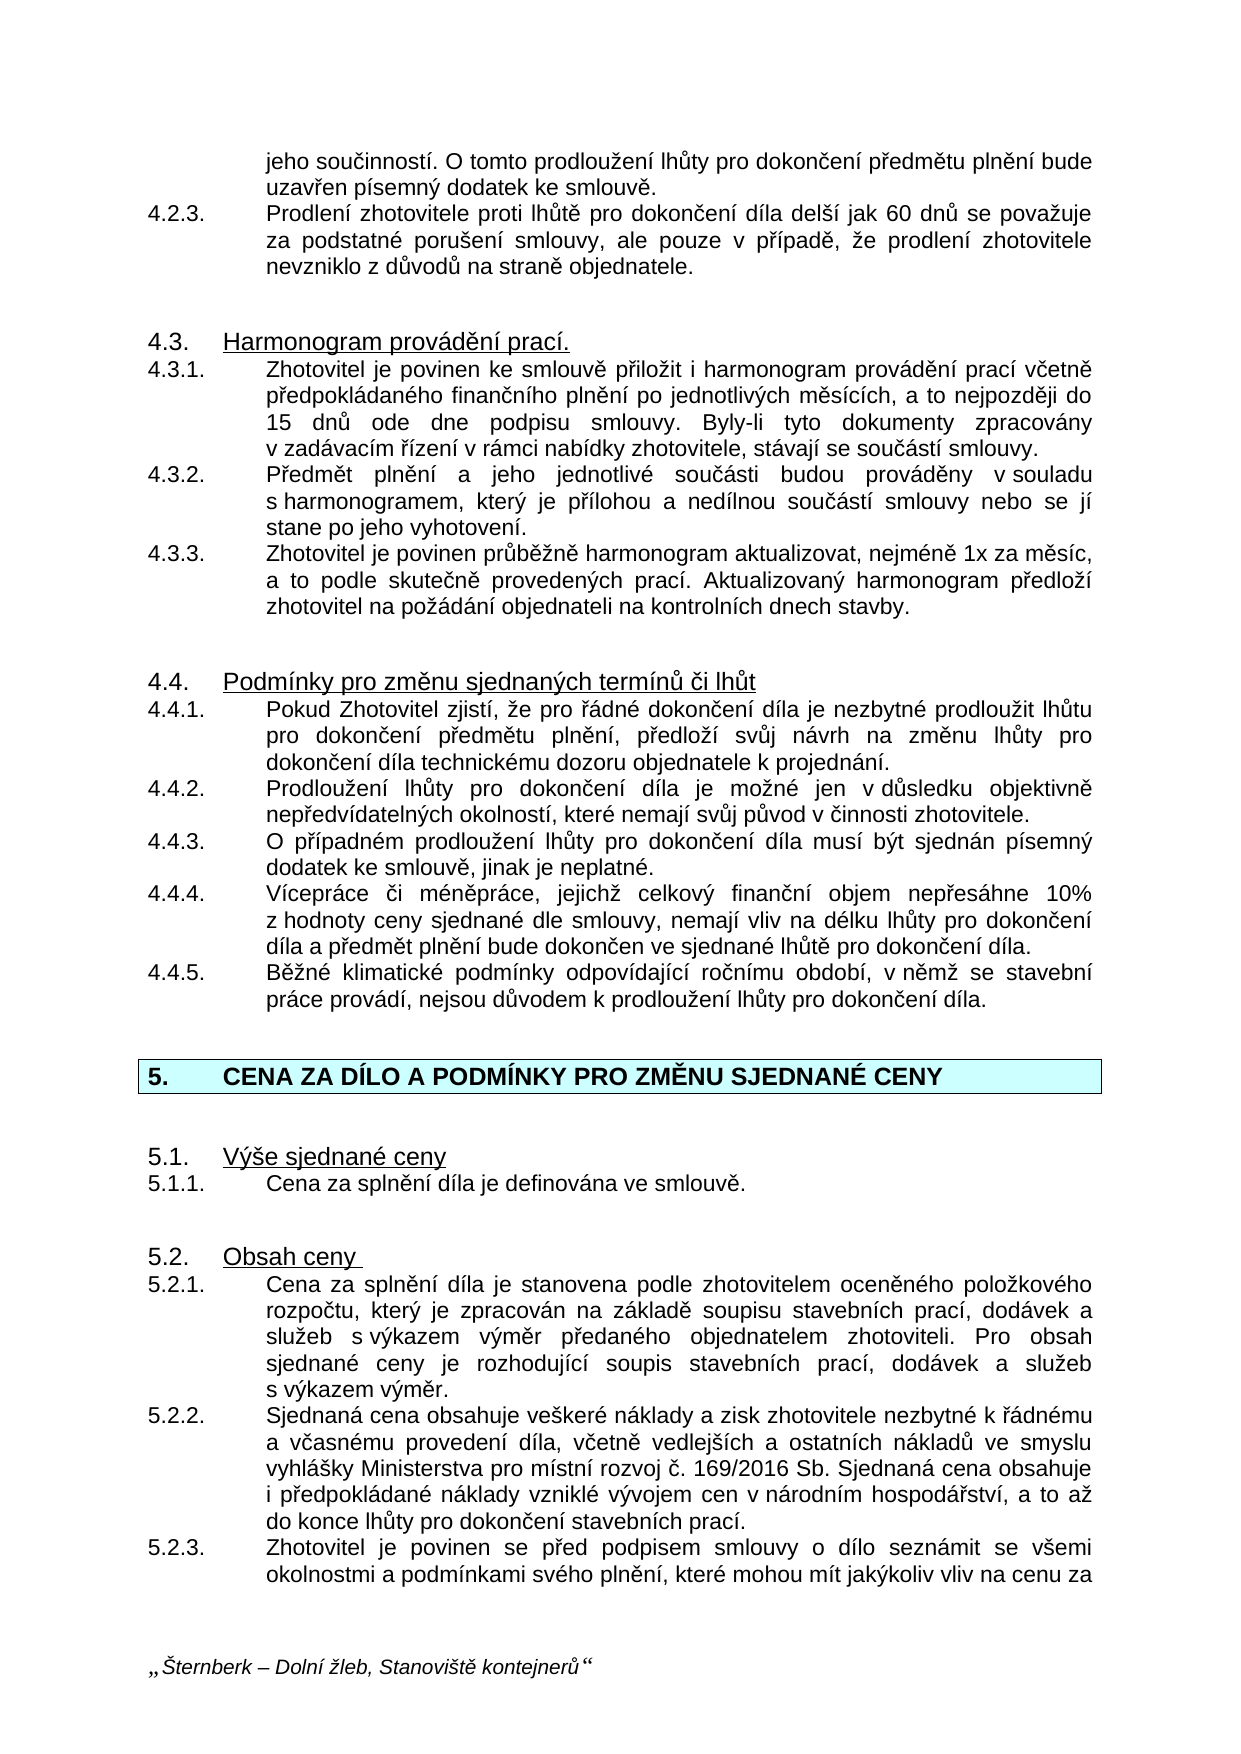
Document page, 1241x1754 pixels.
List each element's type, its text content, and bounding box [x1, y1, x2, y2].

list Běžné klimatické podmínky odpovídající ročnímu období, v němž se stavební práce provádí, nejsou důvodem k prodloužení lhůty pro dokončení díla. [148, 959, 1093, 1012]
list O případném prodloužení lhůty pro dokončení díla musí být sjednán písemný dodatek ke smlouvě, jinak je neplatné. [148, 828, 1093, 880]
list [148, 1534, 1093, 1587]
list Výše sjednané ceny [148, 1142, 1093, 1170]
list Pokud Zhotovitel zjistí, že pro řádné dokončení díla je nezbytné prodloužit lhůtu pro dokončení předmětu plnění, předloží svůj návrh na změnu lhůty pro dokončení díla technickému dozoru objednatele k projednání. [148, 696, 1093, 775]
list Sjednaná cena obsahuje veškeré náklady a zisk zhotovitele nezbytné k řádnému a včasnému provedení díla, včetně vedlejších a ostatních nákladů ve smyslu vyhlášky Ministerstva pro místní rozvoj č. 169/2016 Sb. Sjednaná cena obsahuje i předpokládané náklady vzniklé vývojem cen v národním hospodářství, a to až do konce lhůty pro dokončení stavebních prací. [148, 1402, 1093, 1534]
list Vícepráce či méněpráce, jejichž celkový finanční objem nepřesáhne 10% z hodnoty ceny sjednané dle smlouvy, nemají vliv na délku lhůty pro dokončení díla a předmět plnění bude dokončen ve sjednané lhůtě pro dokončení díla. [148, 880, 1093, 959]
list Cena za splnění díla je stanovena podle zhotovitelem oceněného položkového rozpočtu, který je zpracován na základě soupisu stavebních prací, dodávek a služeb s výkazem výměr předaného objednatelem zhotoviteli. Pro obsah sjednané ceny je rozhodující soupis stavebních prací, dodávek a služeb s výkazem výměr. [148, 1271, 1093, 1402]
list Podmínky pro změnu sjednaných termínů či lhůt [148, 667, 1093, 696]
list Prodlení zhotovitele proti lhůtě pro dokončení díla delší jak 60 dnů se považuje za podstatné porušení smlouvy, ale pouze v případě, že prodlení zhotovitele nevzniklo z důvodů na straně objednatele. [148, 200, 1093, 279]
list Harmonogram provádění prací. [148, 327, 1093, 356]
list Předmět plnění a jeho jednotlivé součásti budou prováděny v souladu s harmonogramem, který je přílohou a nedílnou součástí smlouvy nebo se jí stane po jeho vyhotovení. [148, 461, 1093, 540]
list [148, 148, 1093, 200]
list Zhotovitel je povinen průběžně harmonogram aktualizovat, nejméně 1x za měsíc, a to podle skutečně provedených prací. Aktualizovaný harmonogram předloží zhotovitel na požádání objednateli na kontrolních dnech stavby. [148, 540, 1093, 619]
list Cena za splnění díla je definována ve smlouvě. [148, 1170, 1093, 1197]
list Cena za dílo a podmínky pro změnu sjednané ceny [139, 1060, 1101, 1093]
list Zhotovitel je povinen ke smlouvě přiložit i harmonogram provádění prací včetně předpokládaného finančního plnění po jednotlivých měsících, a to nejpozději do 15 dnů ode dne podpisu smlouvy. Byly-li tyto dokumenty zpracovány v zadávacím řízení v rámci nabídky zhotovitele, stávají se součástí smlouvy. [148, 356, 1093, 461]
list Obsah ceny [148, 1242, 1093, 1271]
list Prodloužení lhůty pro dokončení díla je možné jen v důsledku objektivně nepředvídatelných okolností, které nemají svůj původ v činnosti zhotovitele. [148, 775, 1093, 828]
